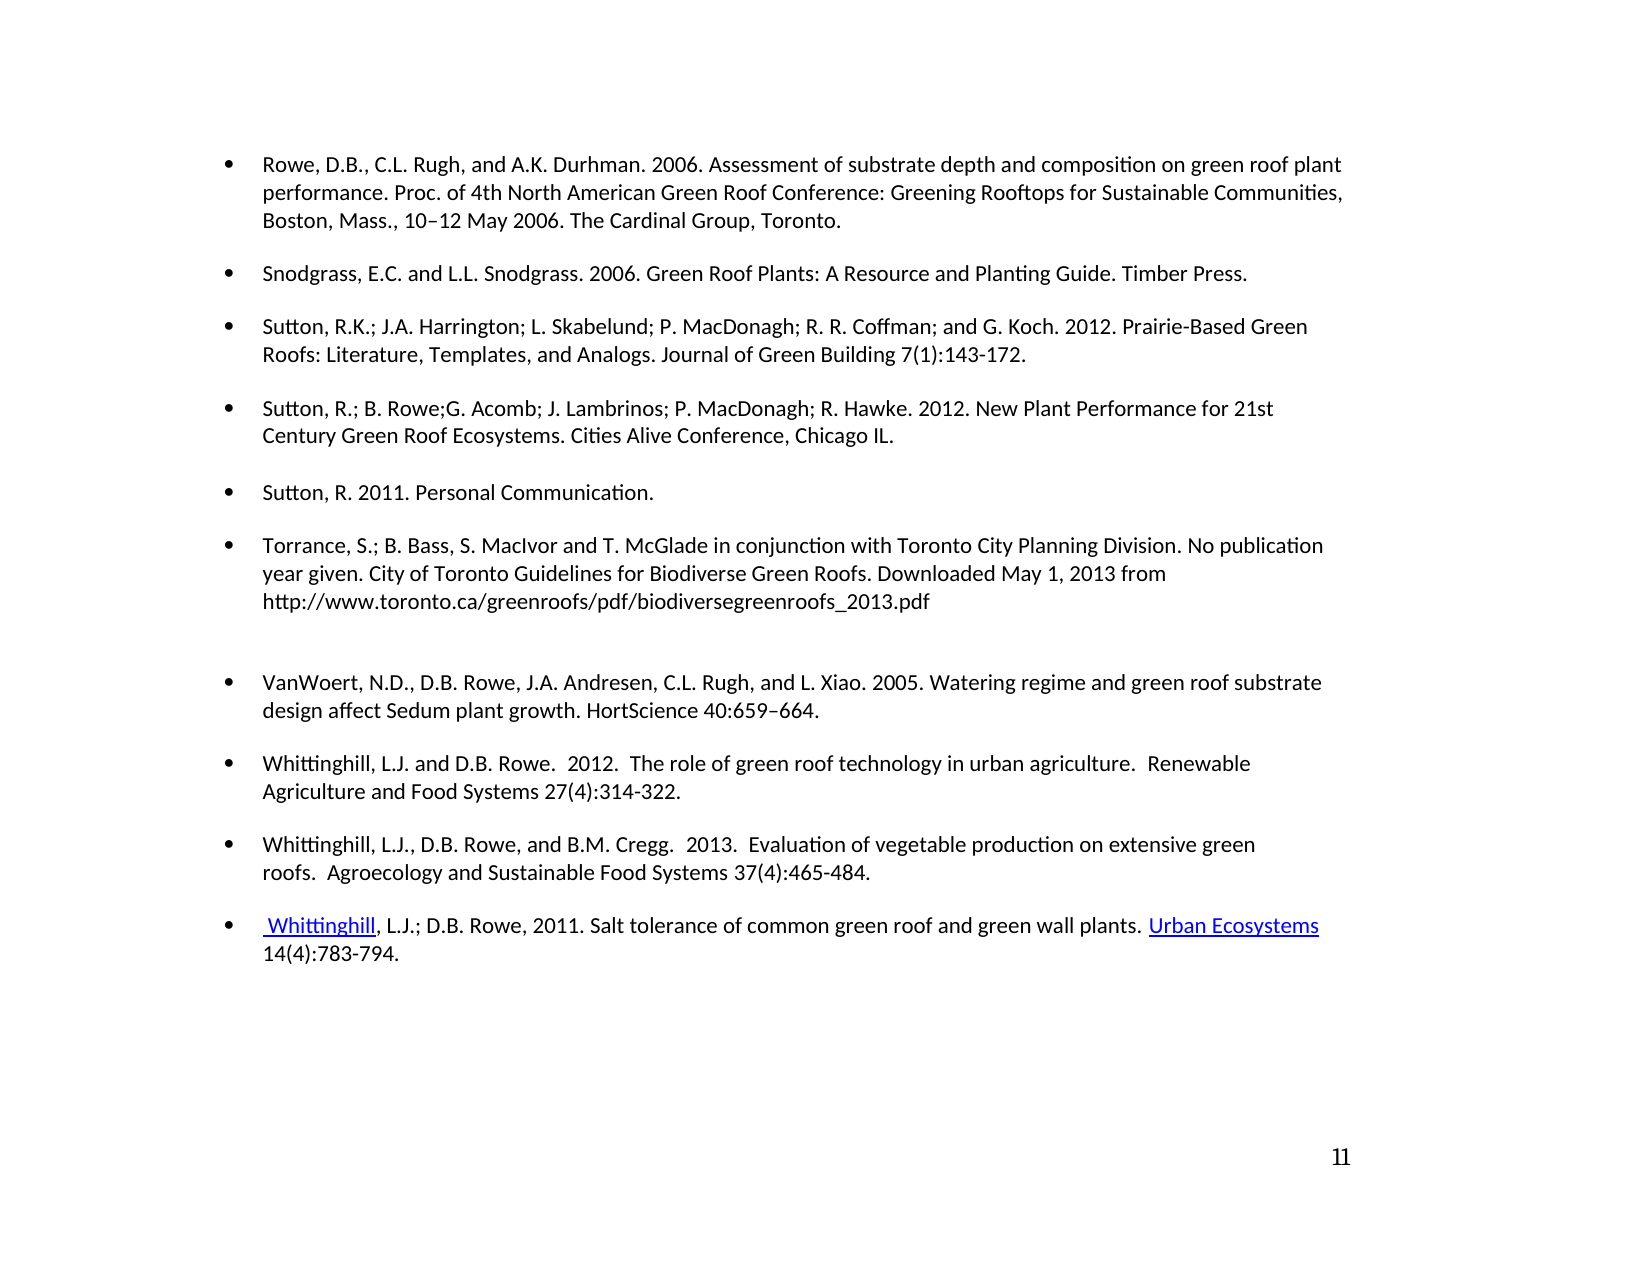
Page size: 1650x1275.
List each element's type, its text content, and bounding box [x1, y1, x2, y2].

list Rowe, D.B., C.L. Rugh, and A.K. Durhman. 2006. Assessment of substrate depth and composition on green roof plant performance. Proc. of 4th North American Green Roof Conference: Greening Rooftops for Sustainable Communities, Boston, Mass., 10–12 May 2006. The Cardinal Group, Toronto. [225, 150, 1350, 234]
list Snodgrass, E.C. and L.L. Snodgrass. 2006. Green Roof Plants: A Resource and Planting Guide. Timber Press. [225, 259, 1350, 287]
list Sutton, R.K.; J.A. Harrington; L. Skabelund; P. MacDonagh; R. R. Coffman; and G. Koch. 2012. Prairie-Based Green Roofs: Literature, Templates, and Analogs. Journal of Green Building 7(1):143-172. [225, 312, 1350, 368]
list Whittinghill, L.J., D.B. Rowe, and B.M. Cregg. 2013. Evaluation of vegetable production on extensive green roofs. Agroecology and Sustainable Food Systems 37(4):465-484. [225, 830, 1350, 886]
list Whittinghill, L.J. and D.B. Rowe. 2012. The role of green roof technology in urban agriculture. Renewable Agriculture and Food Systems 27(4):314-322. [225, 749, 1350, 805]
list Sutton, R. 2011. Personal Communication. [225, 478, 1350, 506]
list VanWoert, N.D., D.B. Rowe, J.A. Andresen, C.L. Rugh, and L. Xiao. 2005. Watering regime and green roof substrate design affect Sedum plant growth. HortScience 40:659–664. [225, 668, 1350, 724]
list Torrance, S.; B. Bass, S. MacIvor and T. McGlade in conjunction with Toronto City Planning Division. No publication year given. City of Toronto Guidelines for Biodiverse Green Roofs. Downloaded May 1, 2013 from http://www.toronto.ca/greenroofs/pdf/biodiversegreenroofs_2013.pdf [225, 531, 1350, 615]
list Sutton, R.; B. Rowe;G. Acomb; J. Lambrinos; P. MacDonagh; R. Hawke. 2012. New Plant Performance for 21st Century Green Roof Ecosystems. Cities Alive Conference, Chicago IL. [225, 394, 1350, 450]
list Whittinghill, L.J.; D.B. Rowe, 2011. Salt tolerance of common green roof and green wall plants. Urban Ecosystems 14(4):783-794. [225, 911, 1350, 967]
